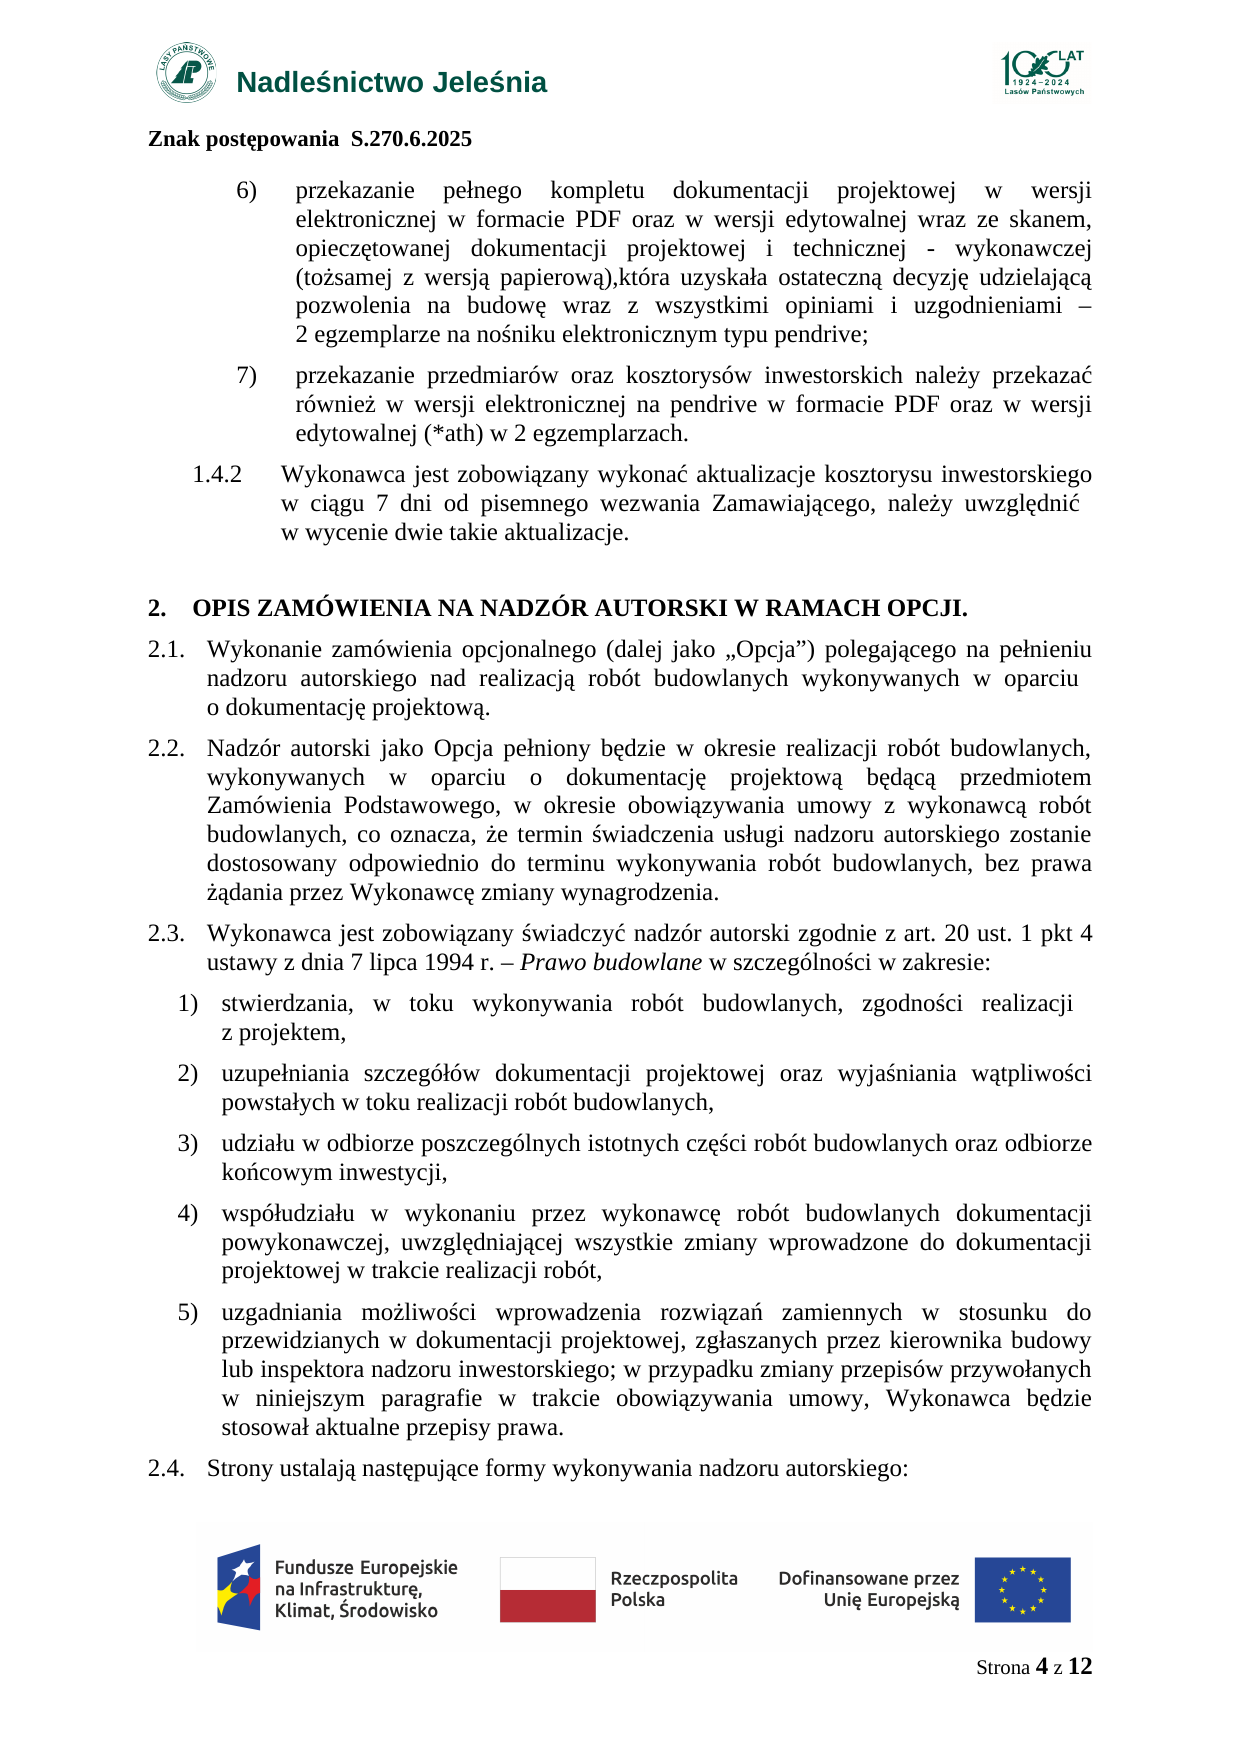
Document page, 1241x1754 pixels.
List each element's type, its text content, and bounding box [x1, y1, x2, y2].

picture [992, 42, 1092, 104]
text 2.1. Wykonanie zamówienia opcjonalnego (dalej jako „Opcja”) polegającego na pełnieniu nadzoru autorskiego nad realizacją robót budowlanych wykonywanych w oparciu o dokumentację projektową. [148, 634, 1093, 721]
text 2. OPIS ZAMÓWIENIA NA NADZÓR AUTORSKI W RAMACH OPCJI. [148, 593, 1093, 622]
text 2) uzupełniania szczegółów dokumentacji projektowej oraz wyjaśniania wątpliwości powstałych w toku realizacji robót budowlanych, [177, 1058, 1093, 1116]
text 4) współudziału w wykonaniu przez wykonawcę robót budowlanych dokumentacji powykonawczej, uwzględniającej wszystkie zmiany wprowadzone do dokumentacji projektowej w trakcie realizacji robót, [177, 1198, 1093, 1284]
text 3) udziału w odbiorze poszczególnych istotnych części robót budowlanych oraz odbiorze końcowym inwestycji, [177, 1128, 1093, 1186]
text 2.3. Wykonawca jest zobowiązany świadczyć nadzór autorski zgodnie z art. 20 ust. 1 pkt 4 ustawy z dnia 7 lipca 1994 r. – Prawo budowlane w szczególności w zakresie: [148, 918, 1093, 976]
text 2.4. Strony ustalają następujące formy wykonywania nadzoru autorskiego: [148, 1453, 1093, 1482]
text 5) uzgadniania możliwości wprowadzenia rozwiązań zamiennych w stosunku do przewidzianych w dokumentacji projektowej, zgłaszanych przez kierownika budowy lub inspektora nadzoru inwestorskiego; w przypadku zmiany przepisów przywołanych w niniejszym paragrafie w trakcie obowiązywania umowy, Wykonawca będzie stosował aktualne przepisy prawa. [177, 1297, 1093, 1441]
picture [196, 1522, 1093, 1652]
text 1.4.2 Wykonawca jest zobowiązany wykonać aktualizacje kosztorysu inwestorskiego w ciągu 7 dni od pisemnego wezwania Zamawiającego, należy uwzględnić w wycenie dwie takie aktualizacje. [192, 459, 1093, 545]
text 7) przekazanie przedmiarów oraz kosztorysów inwestorskich należy przekazać również w wersji elektronicznej na pendrive w formacie PDF oraz w wersji edytowalnej (*ath) w 2 egzemplarzach. [236, 360, 1093, 447]
text 2.2. Nadzór autorski jako Opcja pełniony będzie w okresie realizacji robót budowlanych, wykonywanych w oparciu o dokumentację projektową będącą przedmiotem Zamówienia Podstawowego, w okresie obowiązywania umowy z wykonawcą robót budowlanych, co oznacza, że termin świadczenia usługi nadzoru autorskiego zostanie dostosowany odpowiednio do terminu wykonywania robót budowlanych, bez prawa żądania przez Wykonawcę zmiany wynagrodzenia. [148, 733, 1093, 906]
text 6) przekazanie pełnego kompletu dokumentacji projektowej w wersji elektronicznej w formacie PDF oraz w wersji edytowalnej wraz ze skanem, opieczętowanej dokumentacji projektowej i technicznej - wykonawczej (tożsamej z wersją papierową),która uzyskała ostateczną decyzję udzielającą pozwolenia na budowę wraz z wszystkimi opiniami i uzgodnieniami – 2 egzemplarze na nośniku elektronicznym typu pendrive; [236, 175, 1093, 348]
text 1) stwierdzania, w toku wykonywania robót budowlanych, zgodności realizacji z projektem, [177, 988, 1093, 1046]
